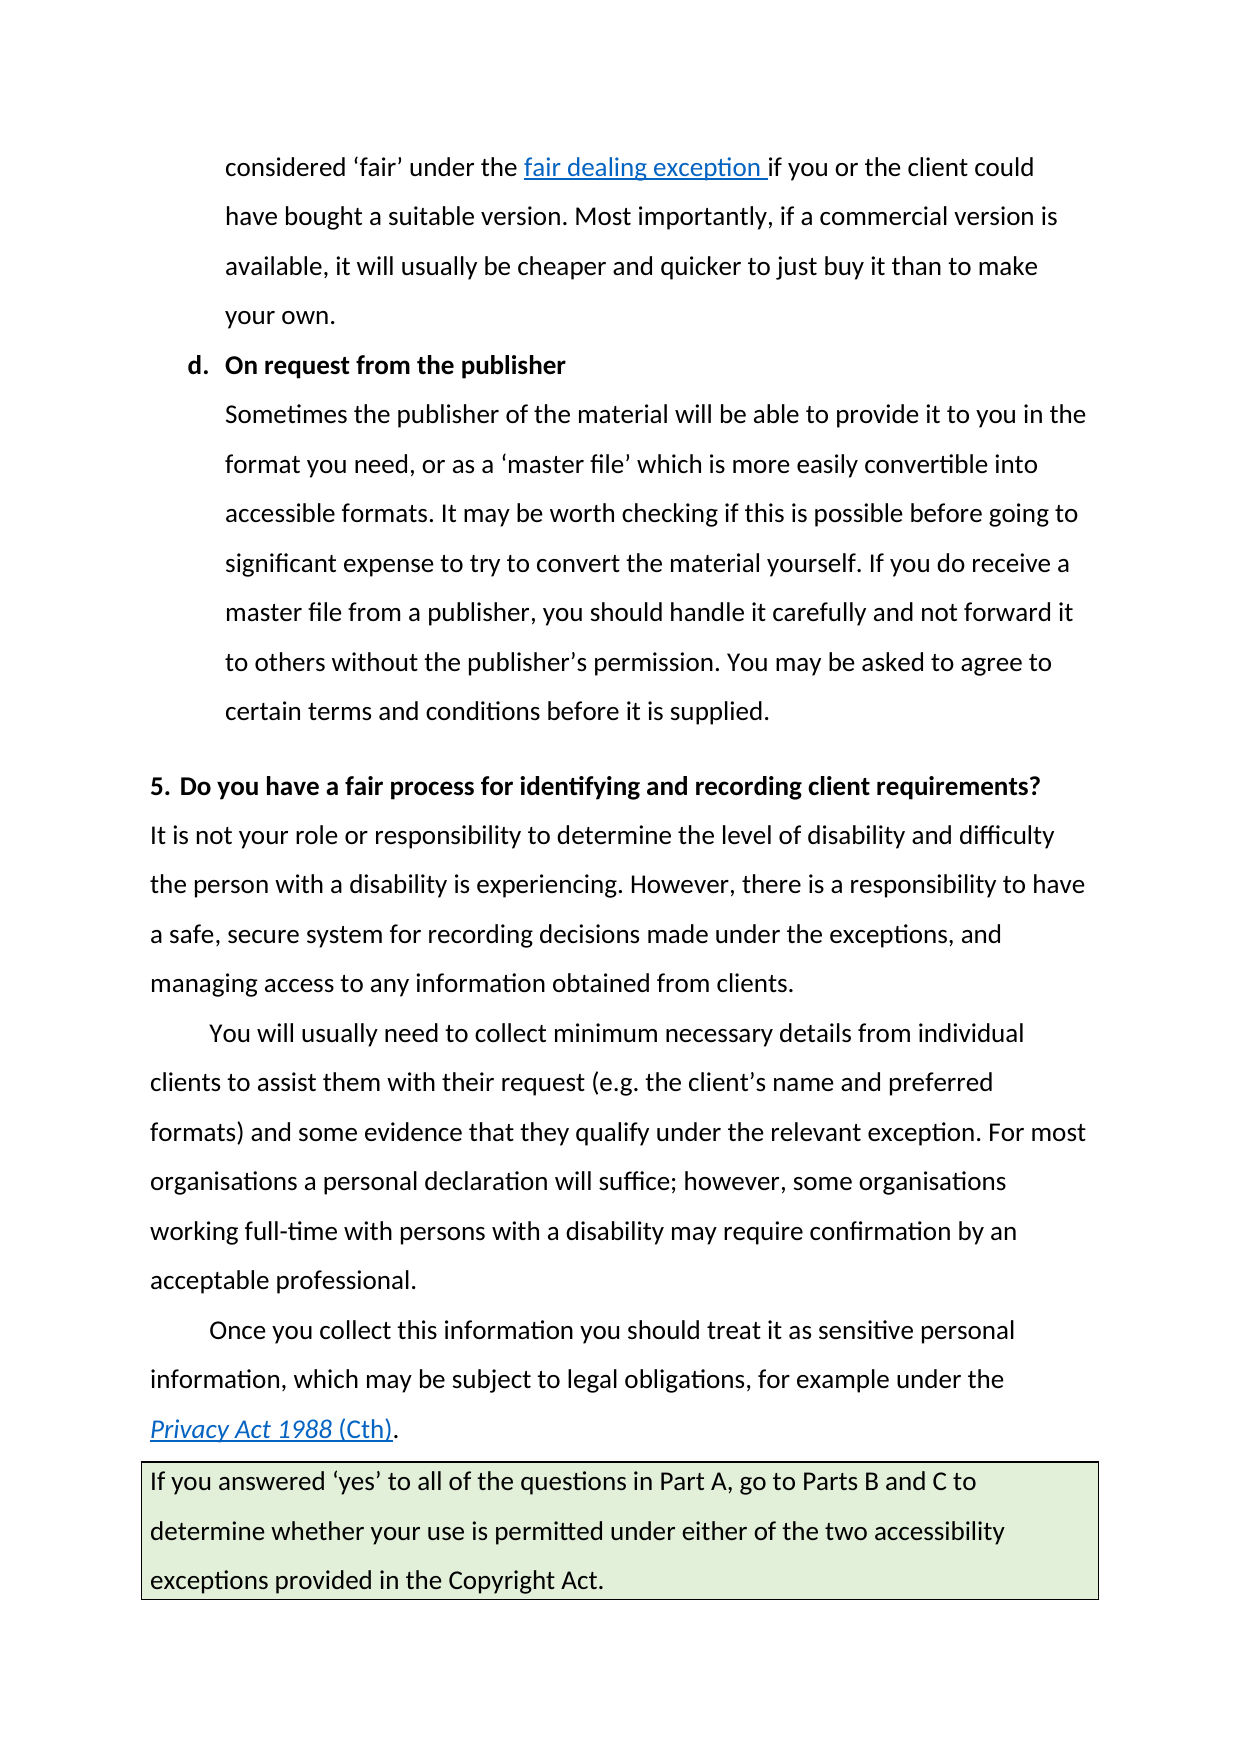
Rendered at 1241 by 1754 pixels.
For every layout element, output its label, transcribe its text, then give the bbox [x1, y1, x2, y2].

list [225, 150, 1090, 331]
list On request from the publisher [187, 348, 1090, 381]
subtitle 5. Do you have a fair process for identifying and recording client requirements? [150, 769, 1090, 802]
text You will usually need to collect minimum necessary details from individual clients to assist them with their request (e.g. the client’s name and preferred formats) and some evidence that they qualify under the relevant exception. For most organisations a personal declaration will suffice; however, some organisations working full-time with persons with a disability may require confirmation by an acceptable professional. [150, 1016, 1090, 1297]
list Once you collect this information you should treat it as sensitive personal information, which may be subject to legal obligations, for example under the Privacy Act 1988 (Cth). [150, 1313, 1090, 1445]
text It is not your role or responsibility to determine the level of disability and difficulty the person with a disability is experiencing. However, there is a responsibility to have a safe, secure system for recording decisions made under the exceptions, and managing access to any information obtained from clients. [150, 818, 1090, 1000]
list Sometimes the publisher of the material will be able to provide it to you in the format you need, or as a ‘master file’ which is more easily convertible into accessible formats. It may be worth checking if this is possible before going to significant expense to try to convert the material yourself. If you do receive a master file from a publisher, you should handle it carefully and not forward it to others without the publisher’s permission. You may be asked to agree to certain terms and conditions before it is supplied. [225, 397, 1090, 727]
text If you answered ‘yes’ to all of the questions in Part A, go to Parts B and C to determine whether your use is permitted under either of the two accessibility exceptions provided in the Copyright Act. [142, 1463, 1098, 1599]
